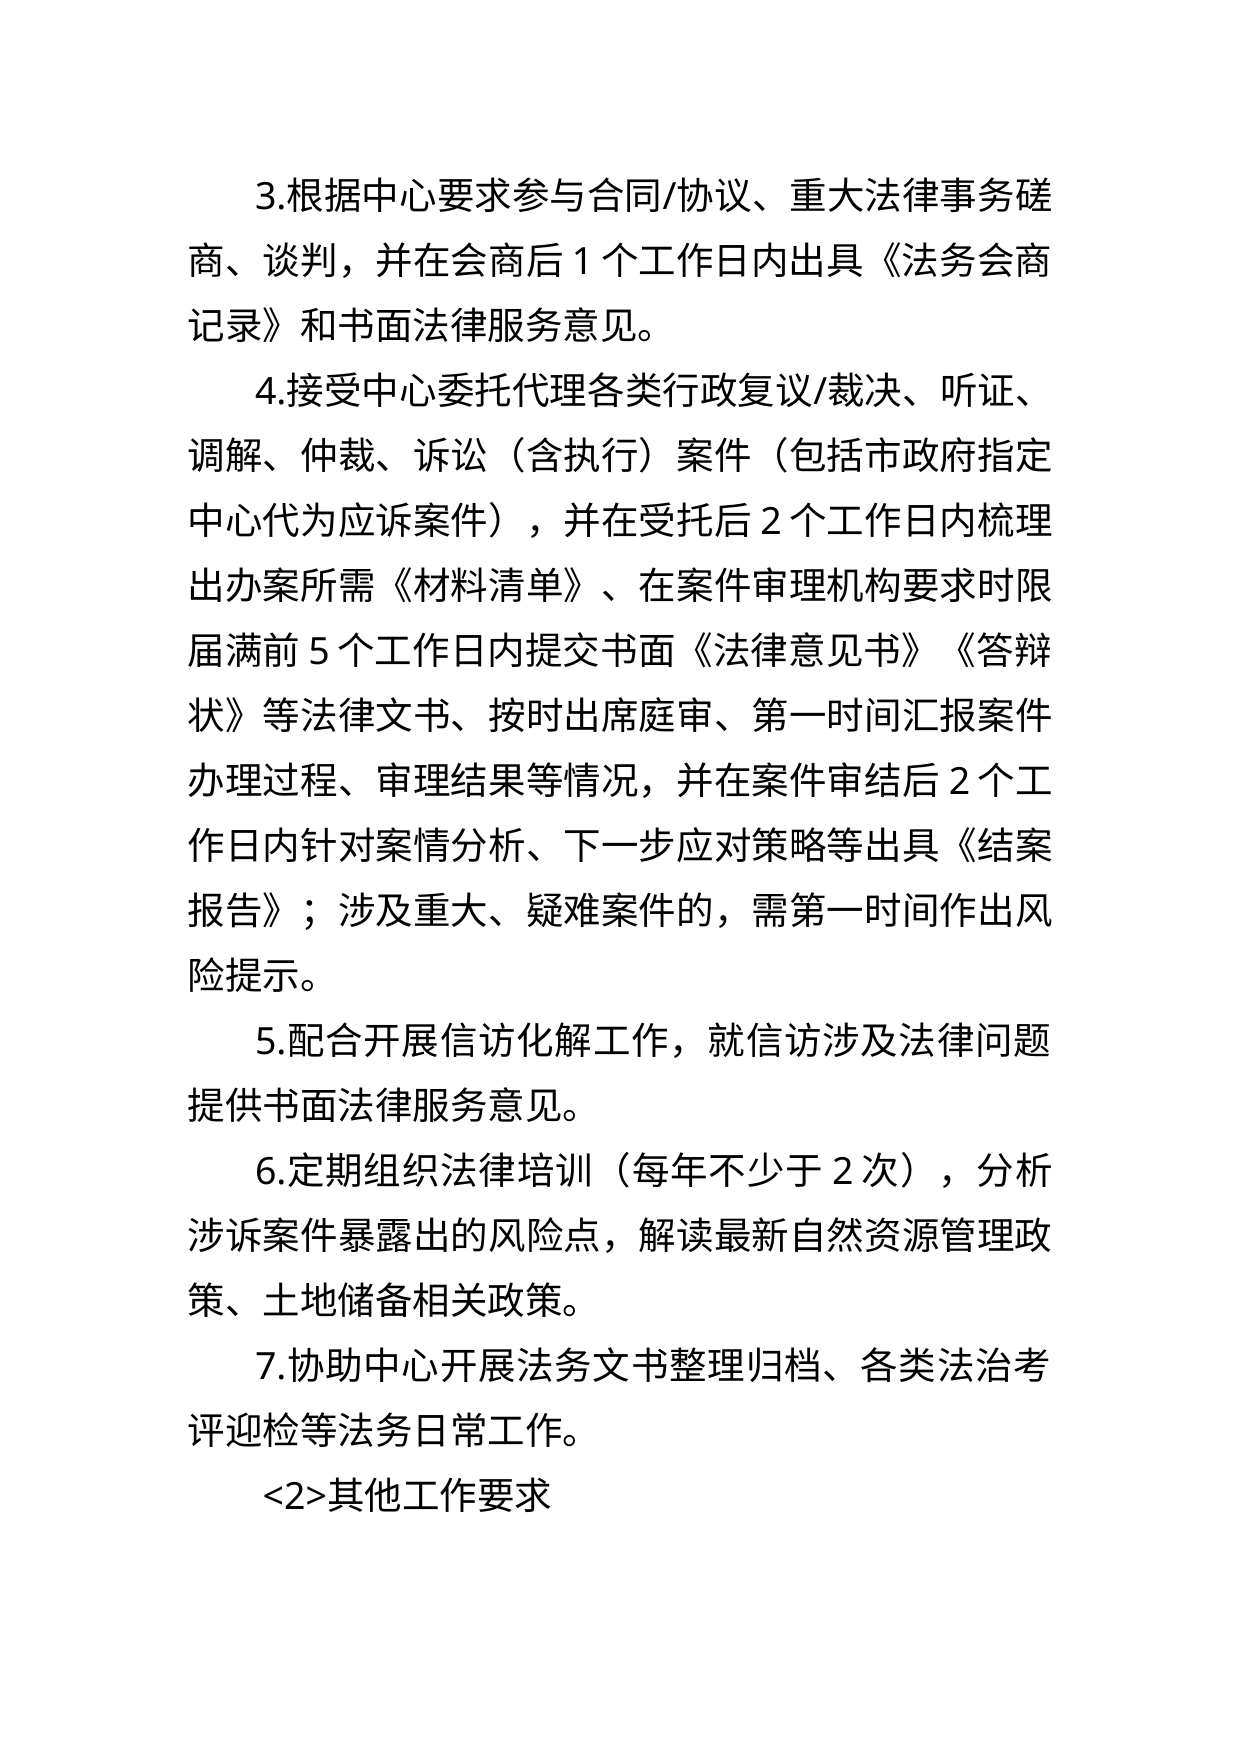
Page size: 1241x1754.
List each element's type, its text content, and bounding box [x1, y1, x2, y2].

text <2>其他工作要求 [187, 1462, 1053, 1527]
text 7.协助中心开展法务文书整理归档、各类法治考评迎检等法务日常工作。 [187, 1332, 1053, 1462]
text 5.配合开展信访化解工作，就信访涉及法律问题提供书面法律服务意见。 [187, 1007, 1053, 1137]
text 4.接受中心委托代理各类行政复议/裁决、听证、调解、仲裁、诉讼（含执行）案件（包括市政府指定中心代为应诉案件），并在受托后2个工作日内梳理出办案所需《材料清单》、在案件审理机构要求时限届满前5个工作日内提交书面《法律意见书》《答辩状》等法律文书、按时出席庭审、第一时间汇报案件办理过程、审理结果等情况，并在案件审结后2个工作日内针对案情分析、下一步应对策略等出具《结案报告》；涉及重大、疑难案件的，需第一时间作出风险提示。 [187, 357, 1053, 1007]
text 6.定期组织法律培训（每年不少于2次），分析涉诉案件暴露出的风险点，解读最新自然资源管理政策、土地储备相关政策。 [187, 1137, 1053, 1332]
text 3.根据中心要求参与合同/协议、重大法律事务磋商、谈判，并在会商后1个工作日内出具《法务会商记录》和书面法律服务意见。 [187, 162, 1053, 357]
